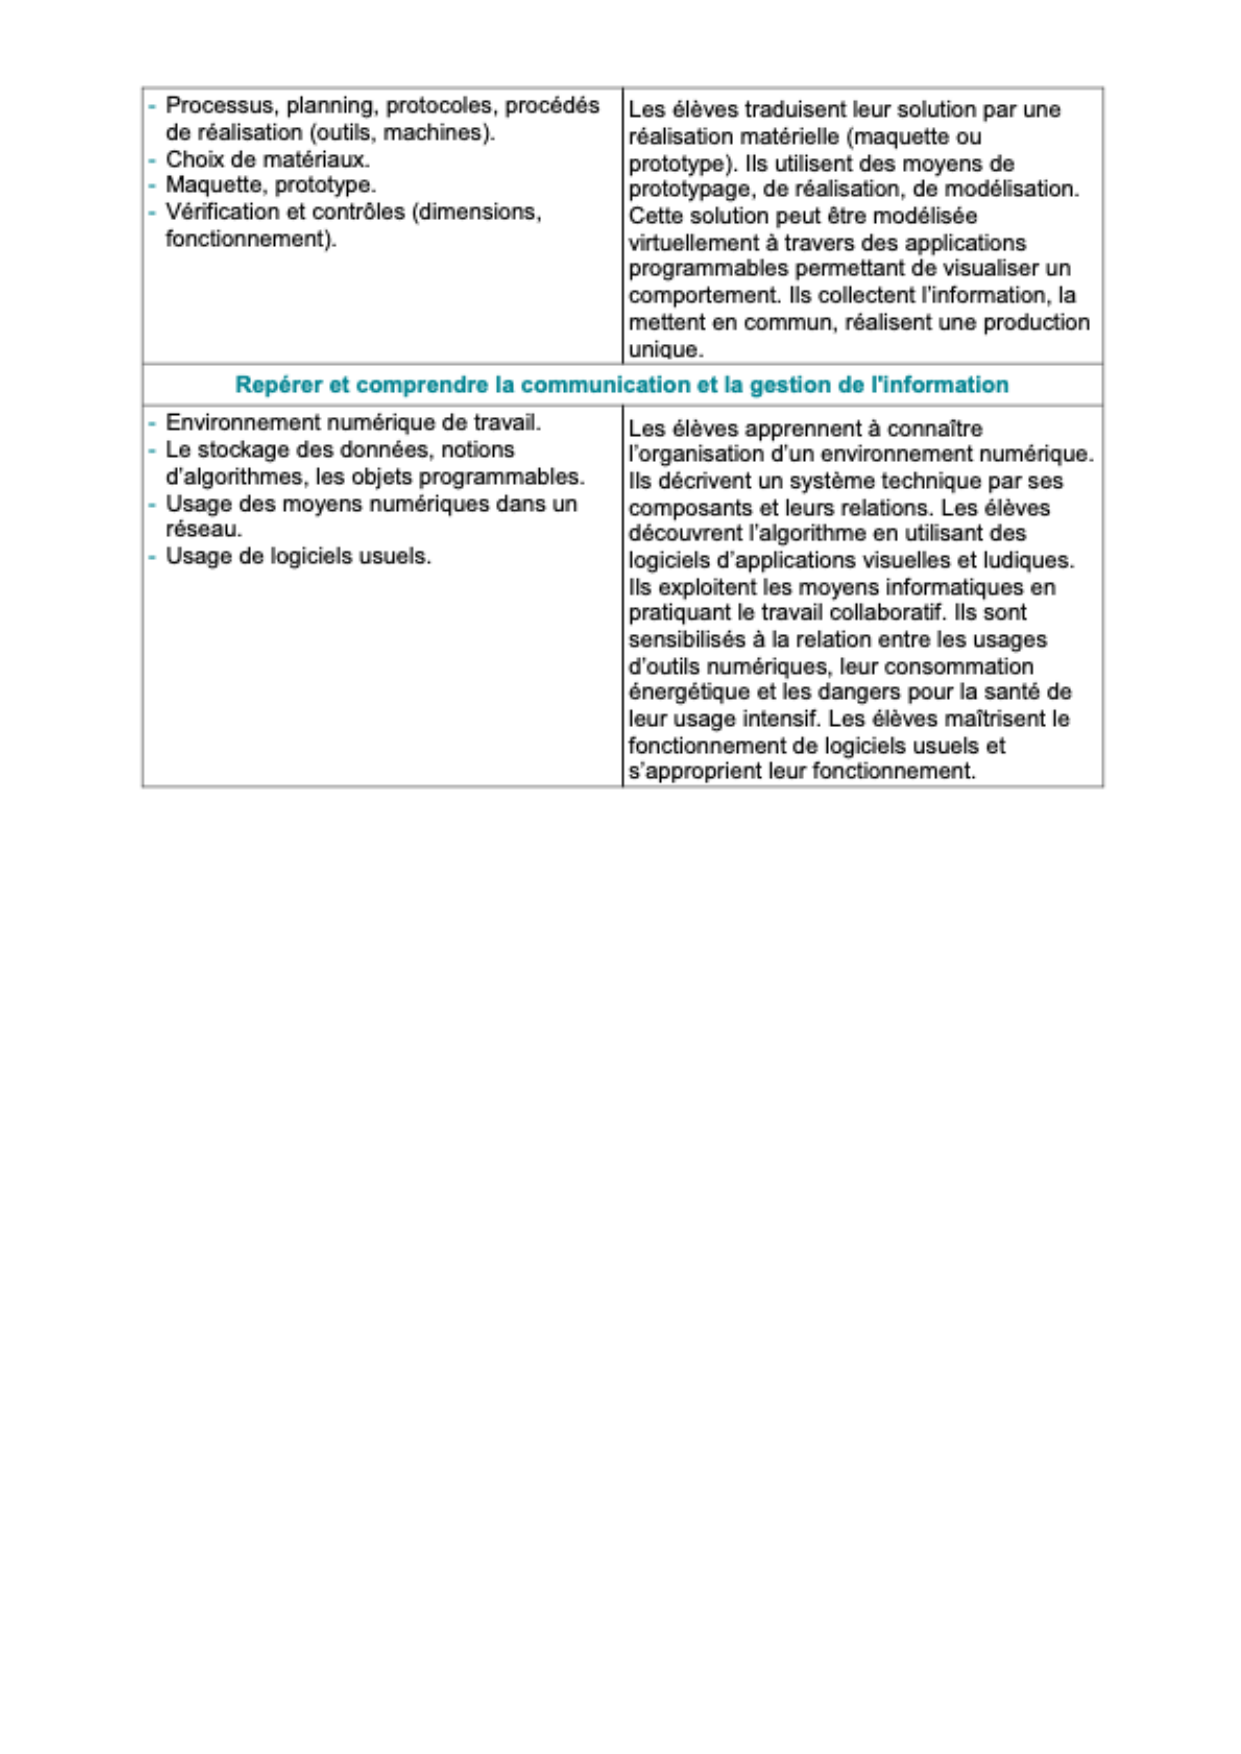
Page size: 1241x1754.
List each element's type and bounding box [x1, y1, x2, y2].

picture [130, 78, 1119, 800]
